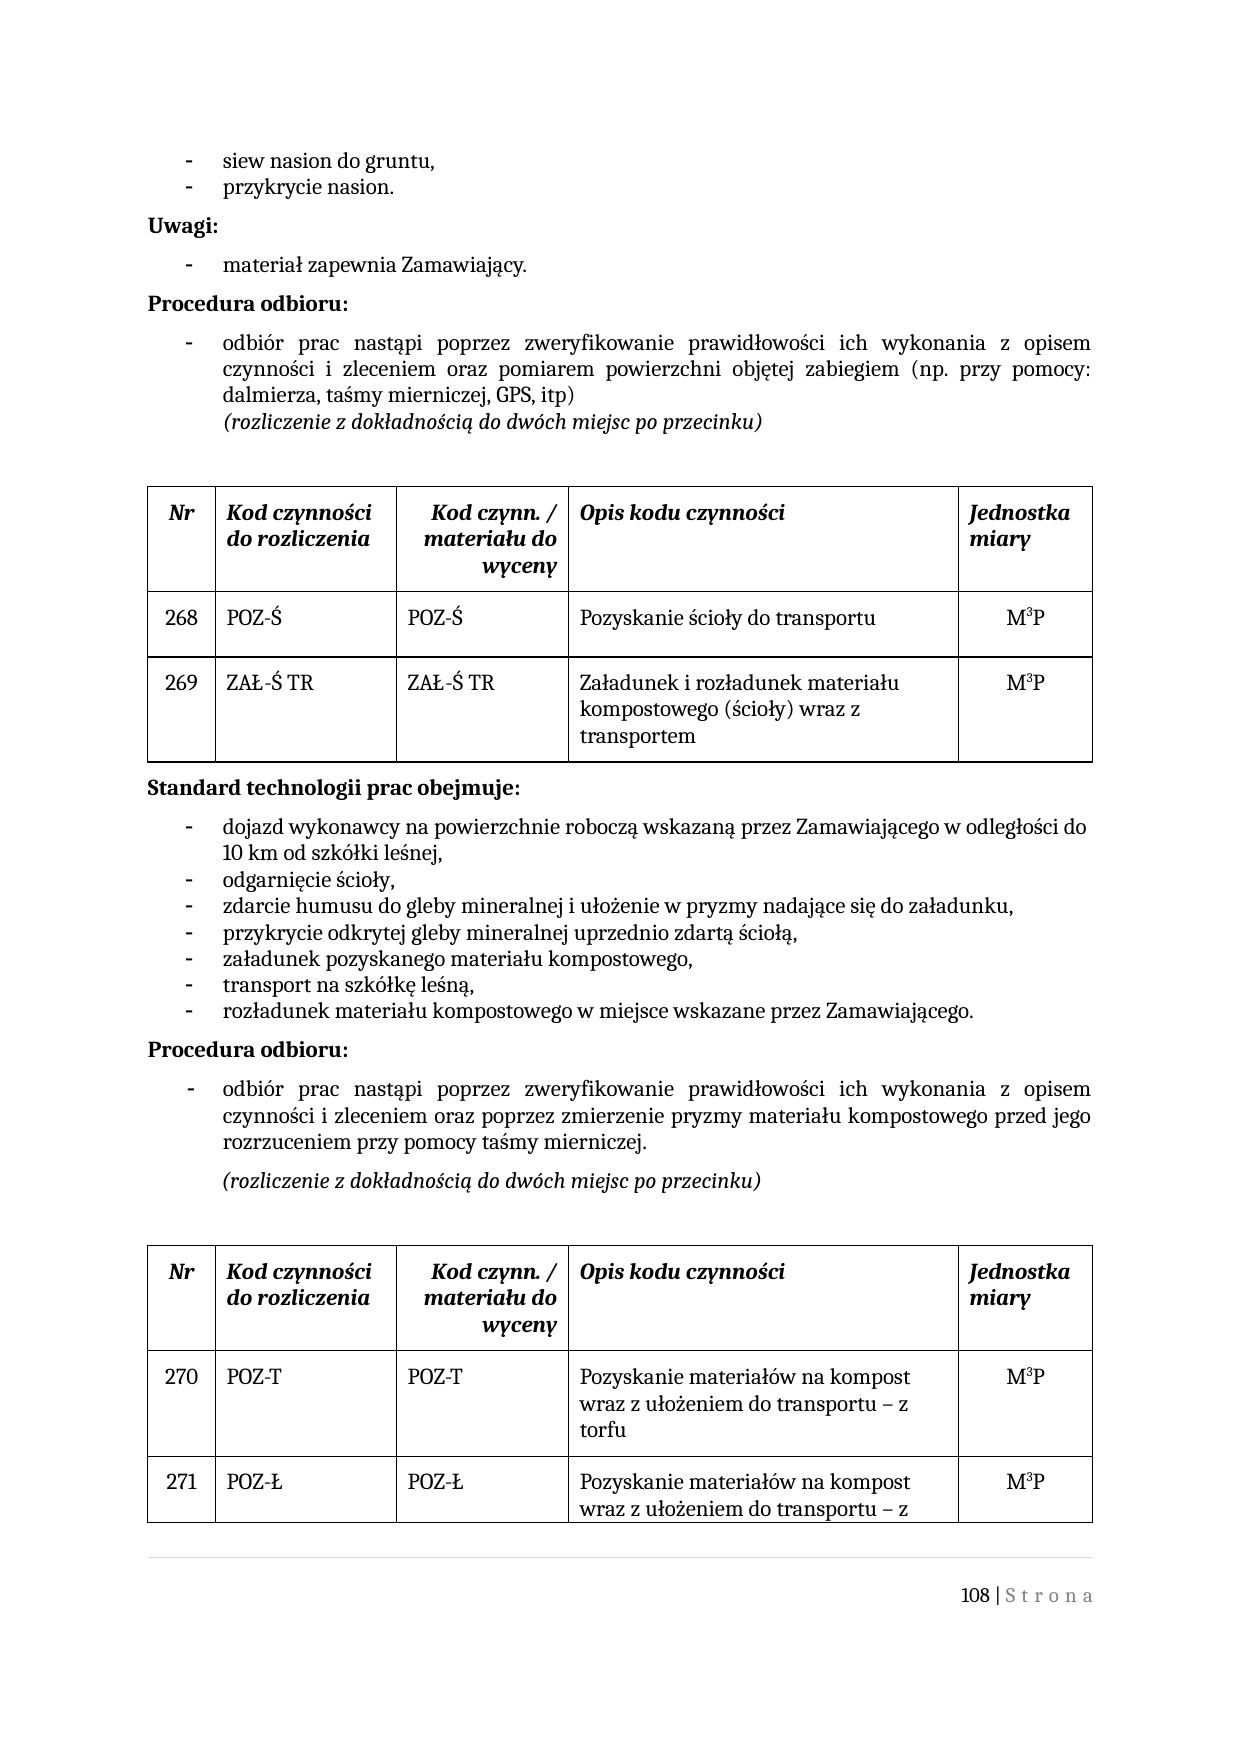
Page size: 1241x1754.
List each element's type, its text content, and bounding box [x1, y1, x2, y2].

list odbiór prac nastąpi poprzez zweryfikowanie prawidłowości ich wykonania z opisem czynności i zleceniem oraz poprzez zmierzenie pryzmy materiału kompostowego przed jego rozrzuceniem przy pomocy taśmy mierniczej. [185, 1076, 1093, 1155]
list przykrycie odkrytej gleby mineralnej uprzednio zdartą ściołą, [185, 919, 1093, 946]
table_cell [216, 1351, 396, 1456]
text (rozliczenie z dokładnością do dwóch miejsc po przecinku) [148, 1168, 1093, 1194]
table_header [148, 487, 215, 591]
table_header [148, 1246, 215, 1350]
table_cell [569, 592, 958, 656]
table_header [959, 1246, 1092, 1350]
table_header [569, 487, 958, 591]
text Procedura odbioru: [148, 1037, 1093, 1063]
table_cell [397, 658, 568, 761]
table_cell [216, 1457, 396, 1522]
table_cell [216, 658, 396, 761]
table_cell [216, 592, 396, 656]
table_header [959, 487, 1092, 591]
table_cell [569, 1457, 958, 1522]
list rozładunek materiału kompostowego w miejsce wskazane przez Zamawiającego. [185, 998, 1093, 1025]
text Standard technologii prac obejmuje: [148, 775, 1093, 801]
list odgarnięcie ścioły, [185, 867, 1093, 893]
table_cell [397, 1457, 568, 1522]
list dojazd wykonawcy na powierzchnie roboczą wskazaną przez Zamawiającego w odległości do 10 km od szkółki leśnej, [185, 814, 1093, 867]
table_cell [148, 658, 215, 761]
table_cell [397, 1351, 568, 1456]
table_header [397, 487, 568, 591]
text Uwagi: [148, 213, 1093, 239]
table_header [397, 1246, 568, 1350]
text Procedura odbioru: [148, 291, 1093, 317]
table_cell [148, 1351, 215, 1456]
list zdarcie humusu do gleby mineralnej i ułożenie w pryzmy nadające się do załadunku, [185, 893, 1093, 919]
list przykrycie nasion. [185, 174, 1093, 200]
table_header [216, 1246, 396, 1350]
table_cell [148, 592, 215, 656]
list załadunek pozyskanego materiału kompostowego, [185, 946, 1093, 972]
list odbiór prac nastąpi poprzez zweryfikowanie prawidłowości ich wykonania z opisem czynności i zleceniem oraz pomiarem powierzchni objętej zabiegiem (np. przy pomocy: dalmierza, taśmy mierniczej, GPS, itp) [185, 329, 1093, 408]
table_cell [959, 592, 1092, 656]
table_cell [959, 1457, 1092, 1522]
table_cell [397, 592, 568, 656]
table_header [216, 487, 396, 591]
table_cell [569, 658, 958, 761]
list siew nasion do gruntu, [185, 148, 1093, 174]
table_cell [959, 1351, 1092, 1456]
list materiał zapewnia Zamawiający. [185, 252, 1093, 278]
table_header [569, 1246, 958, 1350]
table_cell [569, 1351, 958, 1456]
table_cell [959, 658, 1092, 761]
list (rozliczenie z dokładnością do dwóch miejsc po przecinku) [223, 408, 1093, 435]
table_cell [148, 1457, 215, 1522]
list transport na szkółkę leśną, [185, 972, 1093, 998]
